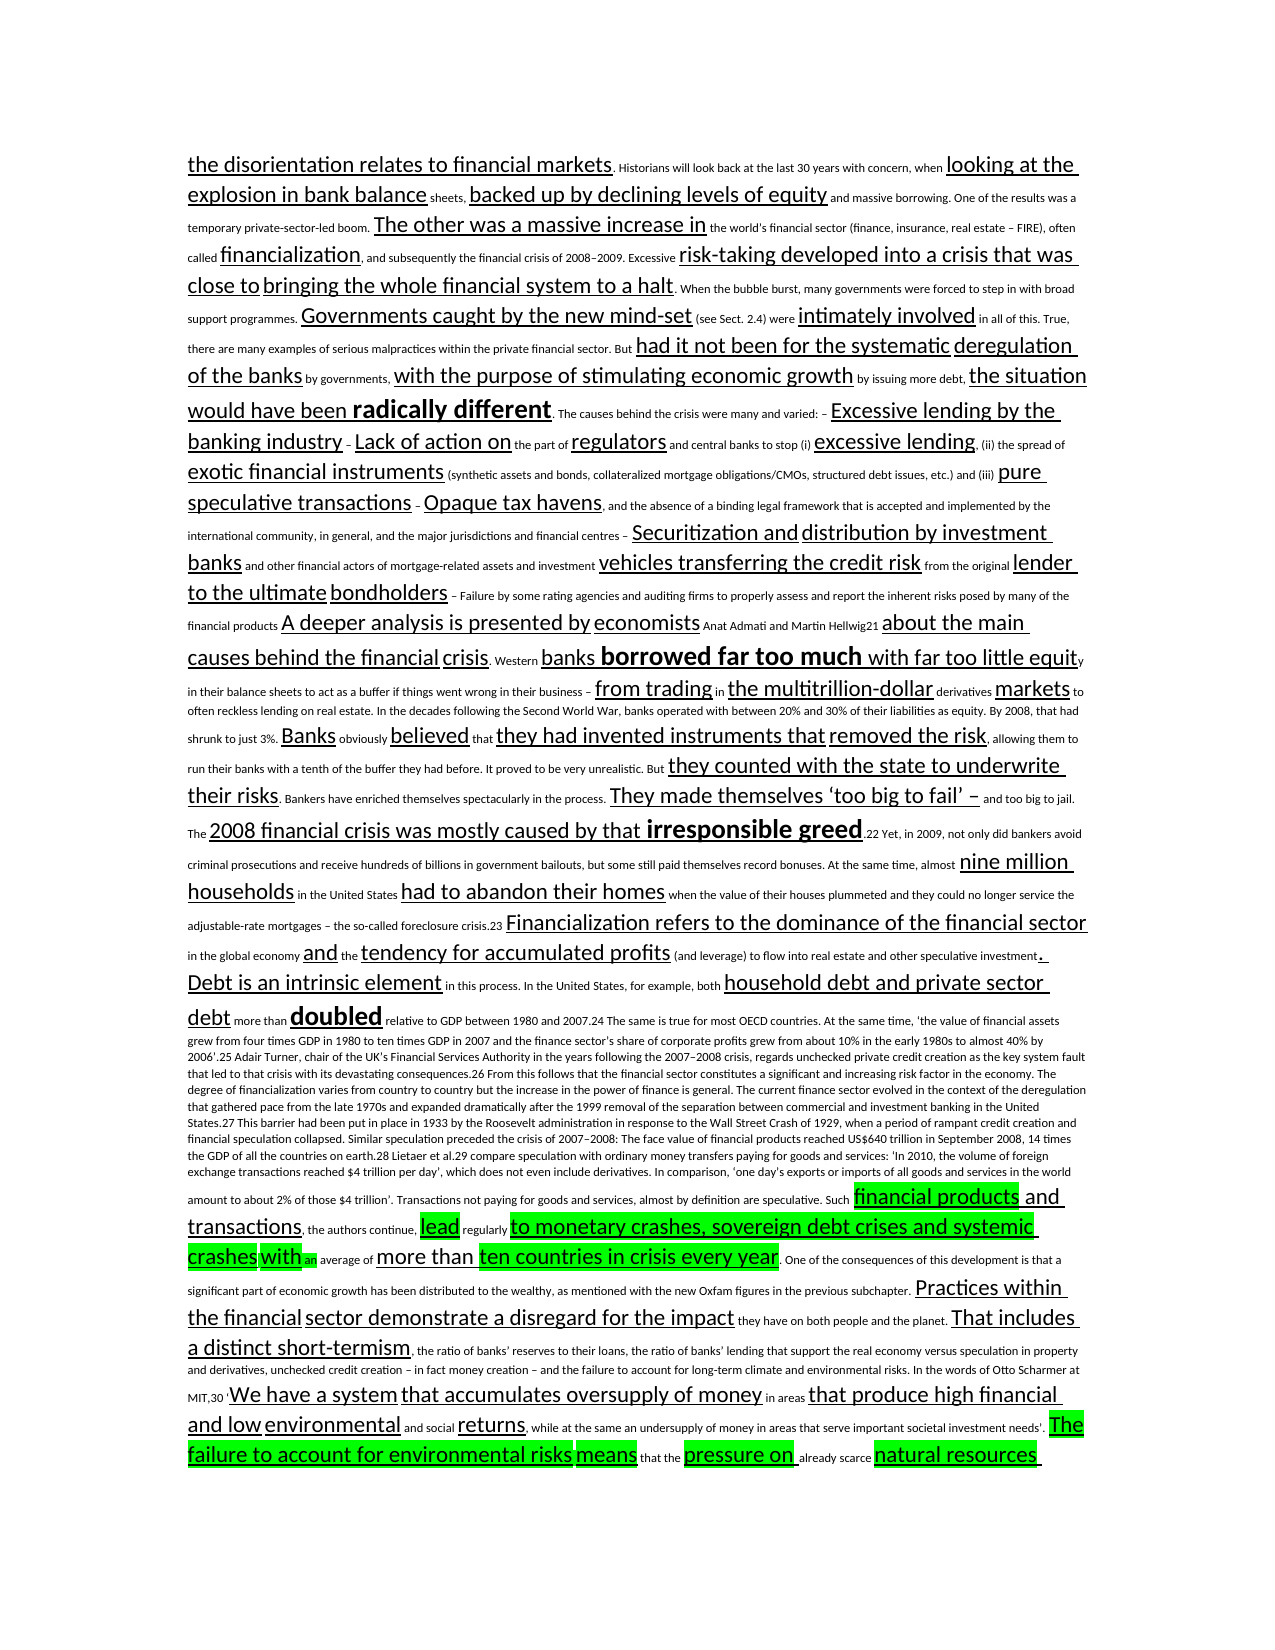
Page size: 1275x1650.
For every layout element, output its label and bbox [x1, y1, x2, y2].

text [187, 150, 1087, 1468]
